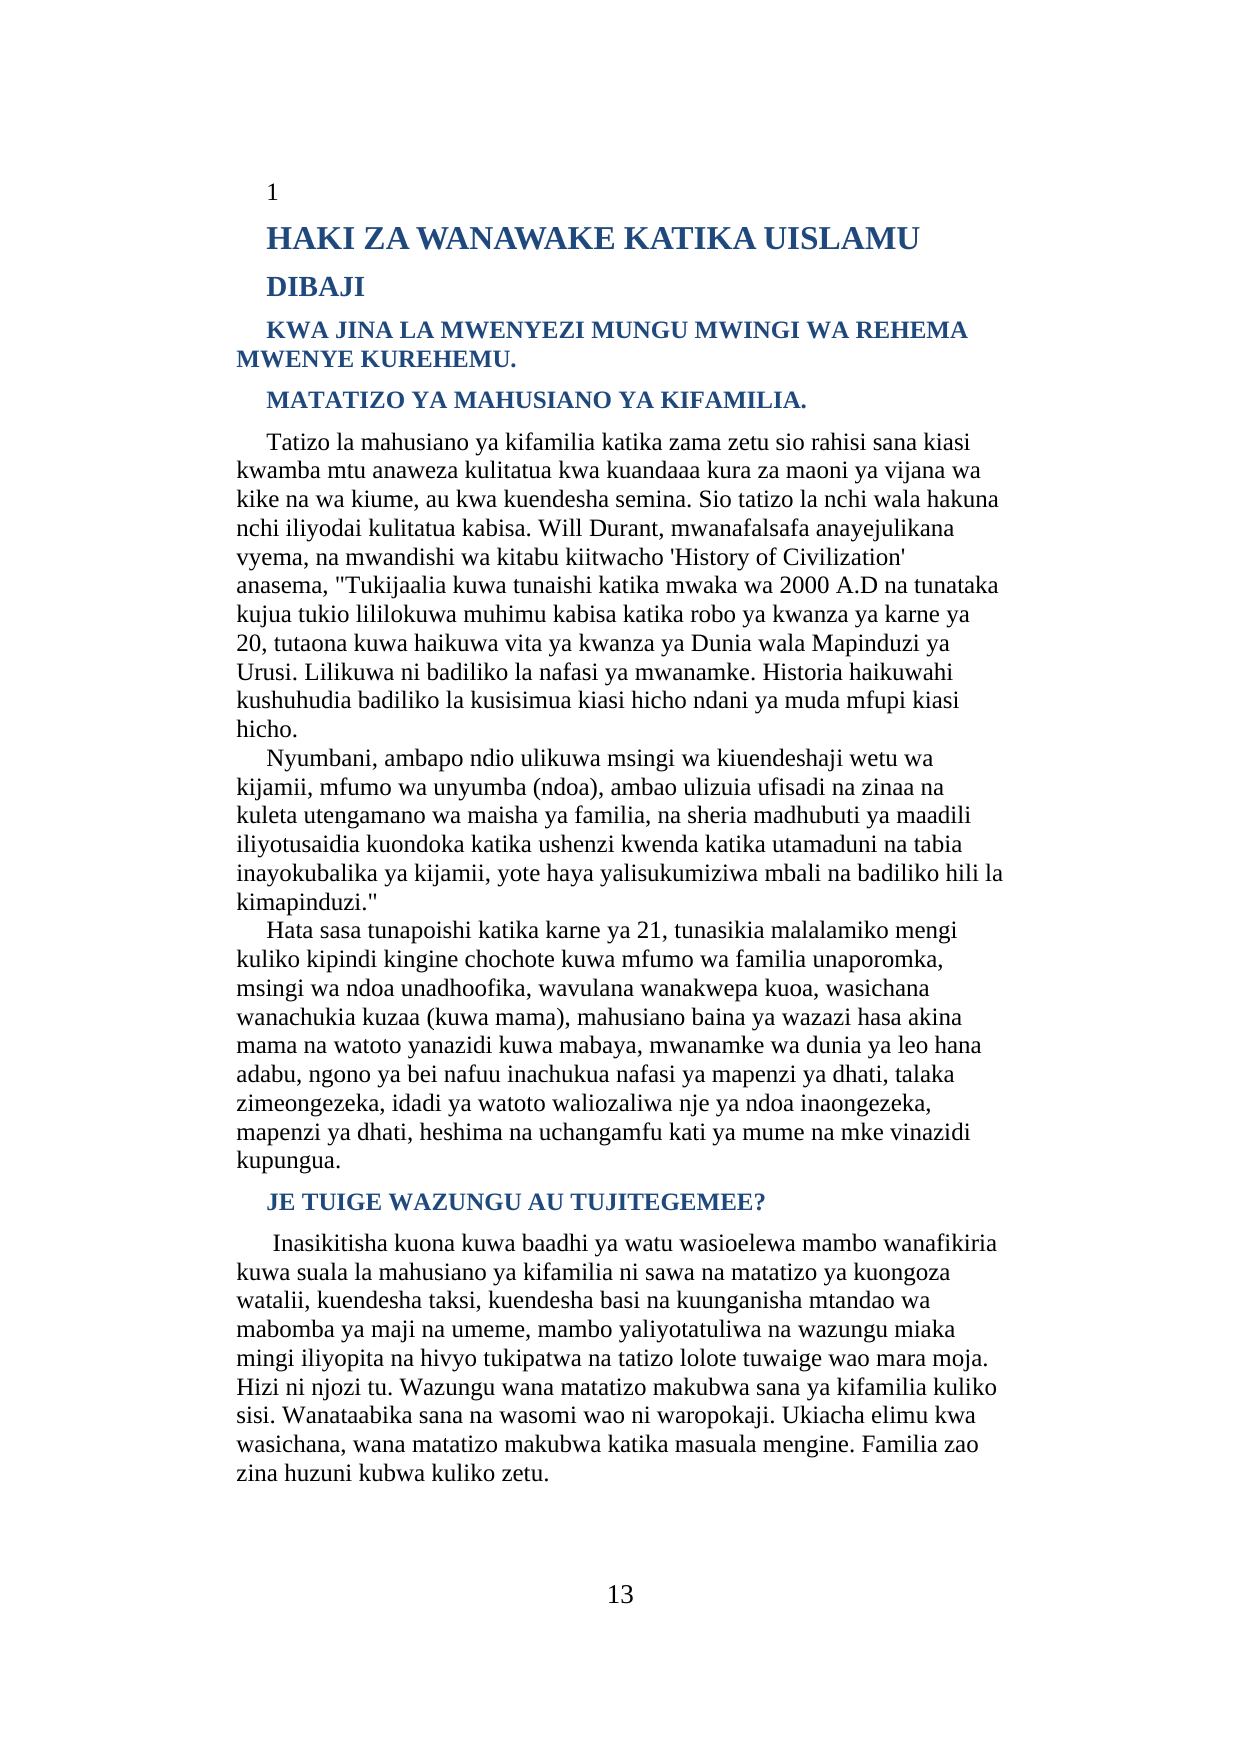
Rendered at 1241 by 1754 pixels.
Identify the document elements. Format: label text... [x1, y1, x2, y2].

text Nyumbani, ambapo ndio ulikuwa msingi wa kiuendeshaji wetu wa kijamii, mfumo wa unyumba (ndoa), ambao ulizuia ufisadi na zinaa na kuleta utengamano wa maisha ya familia, na sheria madhubuti ya maadili iliyotusaidia kuondoka katika ushenzi kwenda katika utamaduni na tabia inayokubalika ya kijamii, yote haya yalisukumiziwa mbali na badiliko hili la kimapinduzi." [236, 743, 1004, 915]
text Inasikitisha kuona kuwa baadhi ya watu wasioelewa mambo wanafikiria kuwa suala la mahusiano ya kifamilia ni sawa na matatizo ya kuongoza watalii, kuendesha taksi, kuendesha basi na kuunganisha mtandao wa mabomba ya maji na umeme, mambo yaliyotatuliwa na wazungu miaka mingi iliyopita na hivyo tukipatwa na tatizo lolote tuwaige wao mara moja. Hizi ni njozi tu. Wazungu wana matatizo makubwa sana ya kifamilia kuliko sisi. Wanataabika sana na wasomi wao ni waropokaji. Ukiacha elimu kwa wasichana, wana matatizo makubwa katika masuala mengine. Familia zao zina huzuni kubwa kuliko zetu. [236, 1228, 1004, 1487]
text Hata sasa tunapoishi katika karne ya 21, tunasikia malalamiko mengi kuliko kipindi kingine chochote kuwa mfumo wa familia unaporomka, msingi wa ndoa unadhoofika, wavulana wanakwepa kuoa, wasichana wanachukia kuzaa (kuwa mama), mahusiano baina ya wazazi hasa akina mama na watoto yanazidi kuwa mabaya, mwanamke wa dunia ya leo hana adabu, ngono ya bei nafuu inachukua nafasi ya mapenzi ya dhati, talaka zimeongezeka, idadi ya watoto waliozaliwa nje ya ndoa inaongezeka, mapenzi ya dhati, heshima na uchangamfu kati ya mume na mke vinazidi kupungua. [236, 915, 1004, 1174]
text 1 [236, 177, 1004, 206]
subtitle DIBAJI [236, 269, 1004, 303]
subtitle KWA JINA LA MWENYEZI MUNGU MWINGI WA REHEMA MWENYE KUREHEMU. [236, 315, 1004, 373]
text Tatizo la mahusiano ya kifamilia katika zama zetu sio rahisi sana kiasi kwamba mtu anaweza kulitatua kwa kuandaaa kura za maoni ya vijana wa kike na wa kiume, au kwa kuendesha semina. Sio tatizo la nchi wala hakuna nchi iliyodai kulitatua kabisa. Will Durant, mwanafalsafa anayejulikana vyema, na mwandishi wa kitabu kiitwacho 'History of Civilization' anasema, "Tukijaalia kuwa tunaishi katika mwaka wa 2000 A.D na tunataka kujua tukio lililokuwa muhimu kabisa katika robo ya kwanza ya karne ya 20, tutaona kuwa haikuwa vita ya kwanza ya Dunia wala Mapinduzi ya Urusi. Lilikuwa ni badiliko la nafasi ya mwanamke. Historia haikuwahi kushuhudia badiliko la kusisimua kiasi hicho ndani ya muda mfupi kiasi hicho. [236, 427, 1004, 743]
subtitle JE TUIGE WAZUNGU AU TUJITEGEMEE? [236, 1187, 1004, 1215]
subtitle MATATIZO YA MAHUSIANO YA KIFAMILIA. [236, 385, 1004, 414]
subtitle HAKI ZA WANAWAKE KATIKA UISLAMU [236, 218, 1004, 257]
